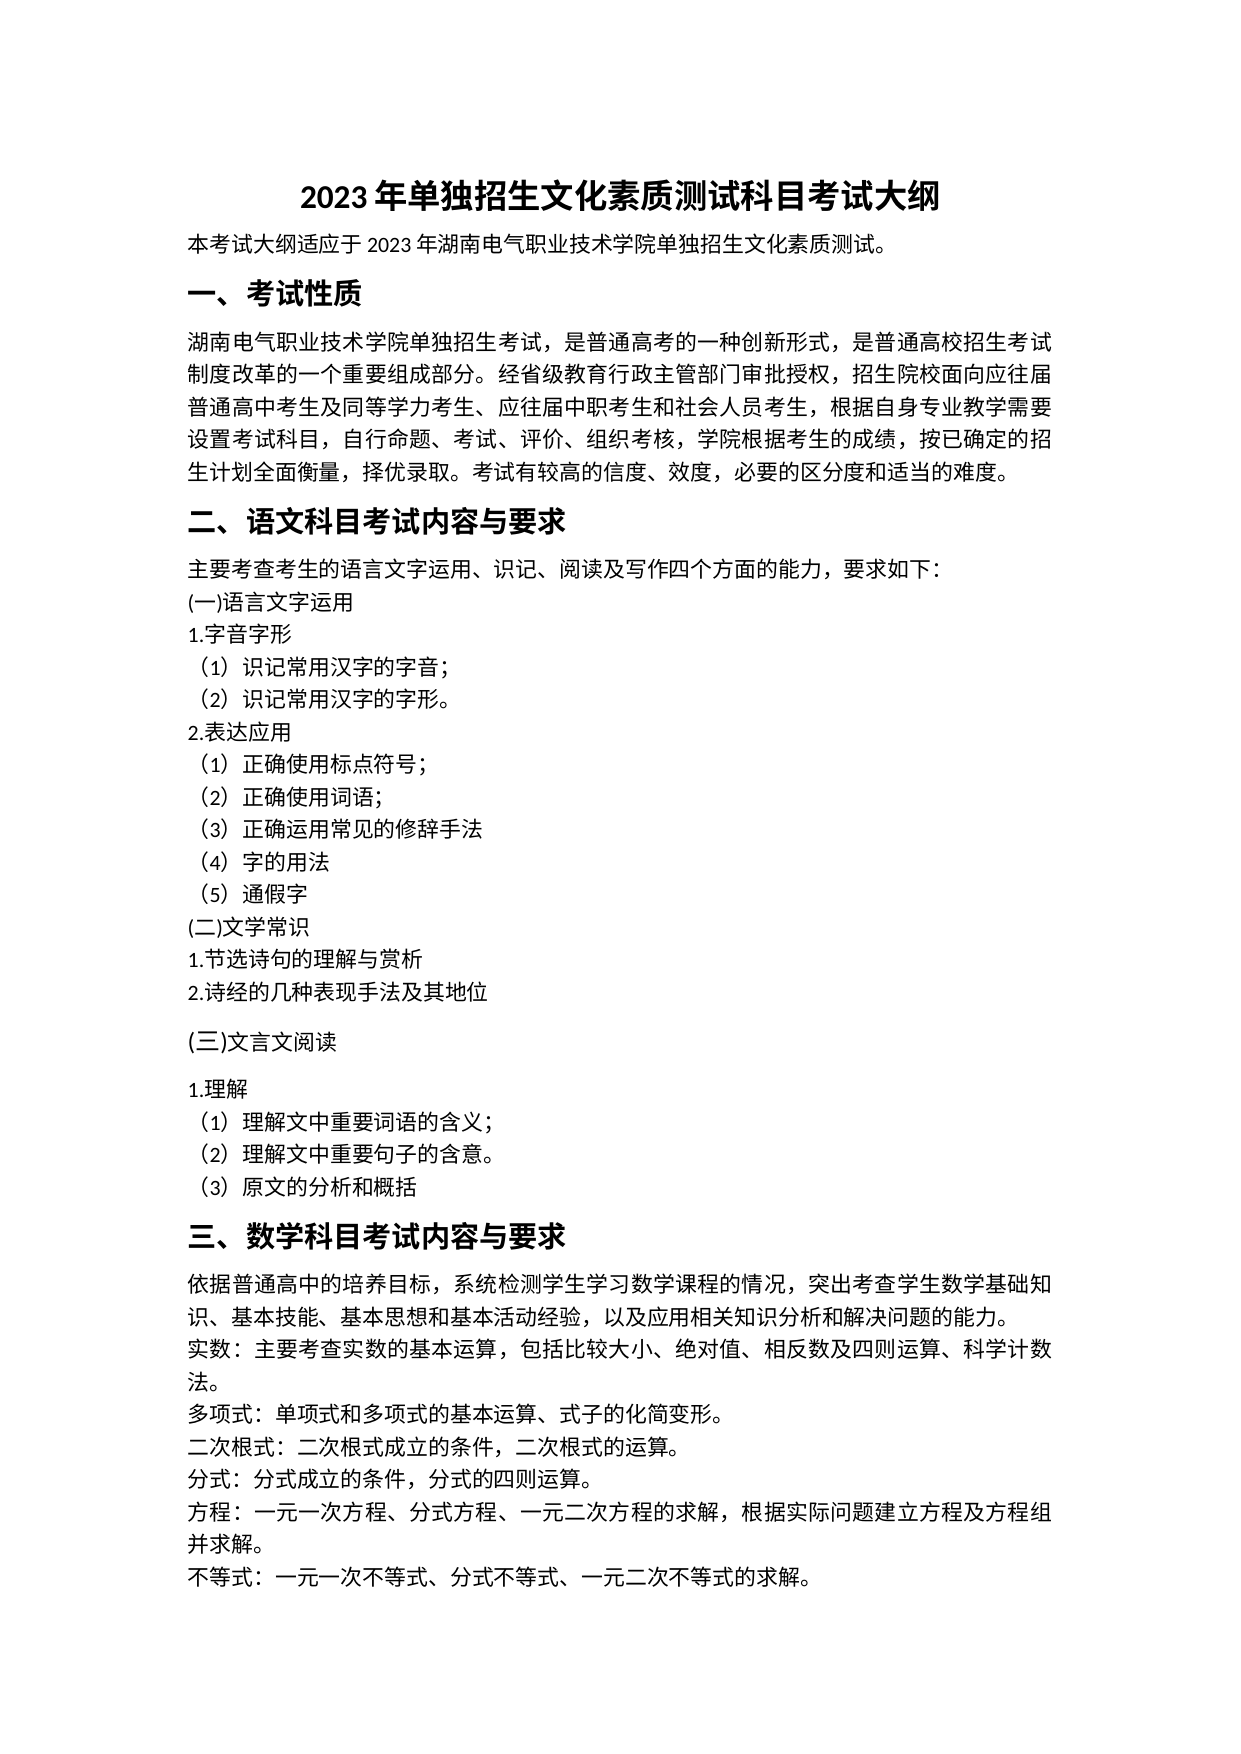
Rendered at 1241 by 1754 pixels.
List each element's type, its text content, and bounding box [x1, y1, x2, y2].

text 三、数学科目考试内容与要求 [187, 1202, 1053, 1267]
text 主要考查考生的语言文字运用、识记、阅读及写作四个方面的能力，要求如下： [187, 552, 1053, 584]
text 2.表达应用 [187, 714, 1053, 747]
text 本考试大纲适应于2023年湖南电气职业技术学院单独招生文化素质测试。 [187, 227, 1053, 259]
text 一、考试性质 [187, 259, 1053, 324]
text （3）正确运用常见的修辞手法 [187, 812, 1053, 844]
text （2）正确使用词语； [187, 779, 1053, 812]
text (一)语言文字运用 [187, 584, 1053, 617]
text 实数：主要考查实数的基本运算，包括比较大小、绝对值、相反数及四则运算、科学计数法。 [187, 1332, 1053, 1397]
text 湖南电气职业技术学院单独招生考试，是普通高考的一种创新形式，是普通高校招生考试制度改革的一个重要组成部分。经省级教育行政主管部门审批授权，招生院校面向应往届普通高中考生及同等学力考生、应往届中职考生和社会人员考生，根据自身专业教学需要设置考试科目，自行命题、考试、评价、组织考核，学院根据考生的成绩，按已确定的招生计划全面衡量，择优录取。考试有较高的信度、效度，必要的区分度和适当的难度。 [187, 324, 1053, 487]
text 1.节选诗句的理解与赏析 [187, 942, 1053, 974]
text （2）理解文中重要句子的含意。 [187, 1137, 1053, 1169]
text 方程：一元一次方程、分式方程、一元二次方程的求解，根据实际问题建立方程及方程组并求解。 [187, 1494, 1053, 1559]
text 二次根式：二次根式成立的条件，二次根式的运算。 [187, 1429, 1053, 1462]
text （1）正确使用标点符号； [187, 747, 1053, 779]
text (三)文言文阅读 [187, 1007, 1053, 1072]
text 不等式：一元一次不等式、分式不等式、一元二次不等式的求解。 [187, 1559, 1053, 1592]
text 多项式：单项式和多项式的基本运算、式子的化简变形。 [187, 1397, 1053, 1429]
text 2023年单独招生文化素质测试科目考试大纲 [187, 162, 1053, 227]
text (二)文学常识 [187, 909, 1053, 942]
text （5）通假字 [187, 877, 1053, 909]
text （1）理解文中重要词语的含义； [187, 1104, 1053, 1137]
text （4）字的用法 [187, 844, 1053, 877]
text 依据普通高中的培养目标，系统检测学生学习数学课程的情况，突出考查学生数学基础知识、基本技能、基本思想和基本活动经验，以及应用相关知识分析和解决问题的能力。 [187, 1267, 1053, 1332]
text （2）识记常用汉字的字形。 [187, 682, 1053, 714]
text 1.字音字形 [187, 617, 1053, 649]
text （1）识记常用汉字的字音； [187, 649, 1053, 682]
text 分式：分式成立的条件，分式的四则运算。 [187, 1462, 1053, 1494]
text 二、语文科目考试内容与要求 [187, 487, 1053, 552]
text 1.理解 [187, 1072, 1053, 1104]
text 2.诗经的几种表现手法及其地位 [187, 974, 1053, 1007]
text （3）原文的分析和概括 [187, 1169, 1053, 1202]
